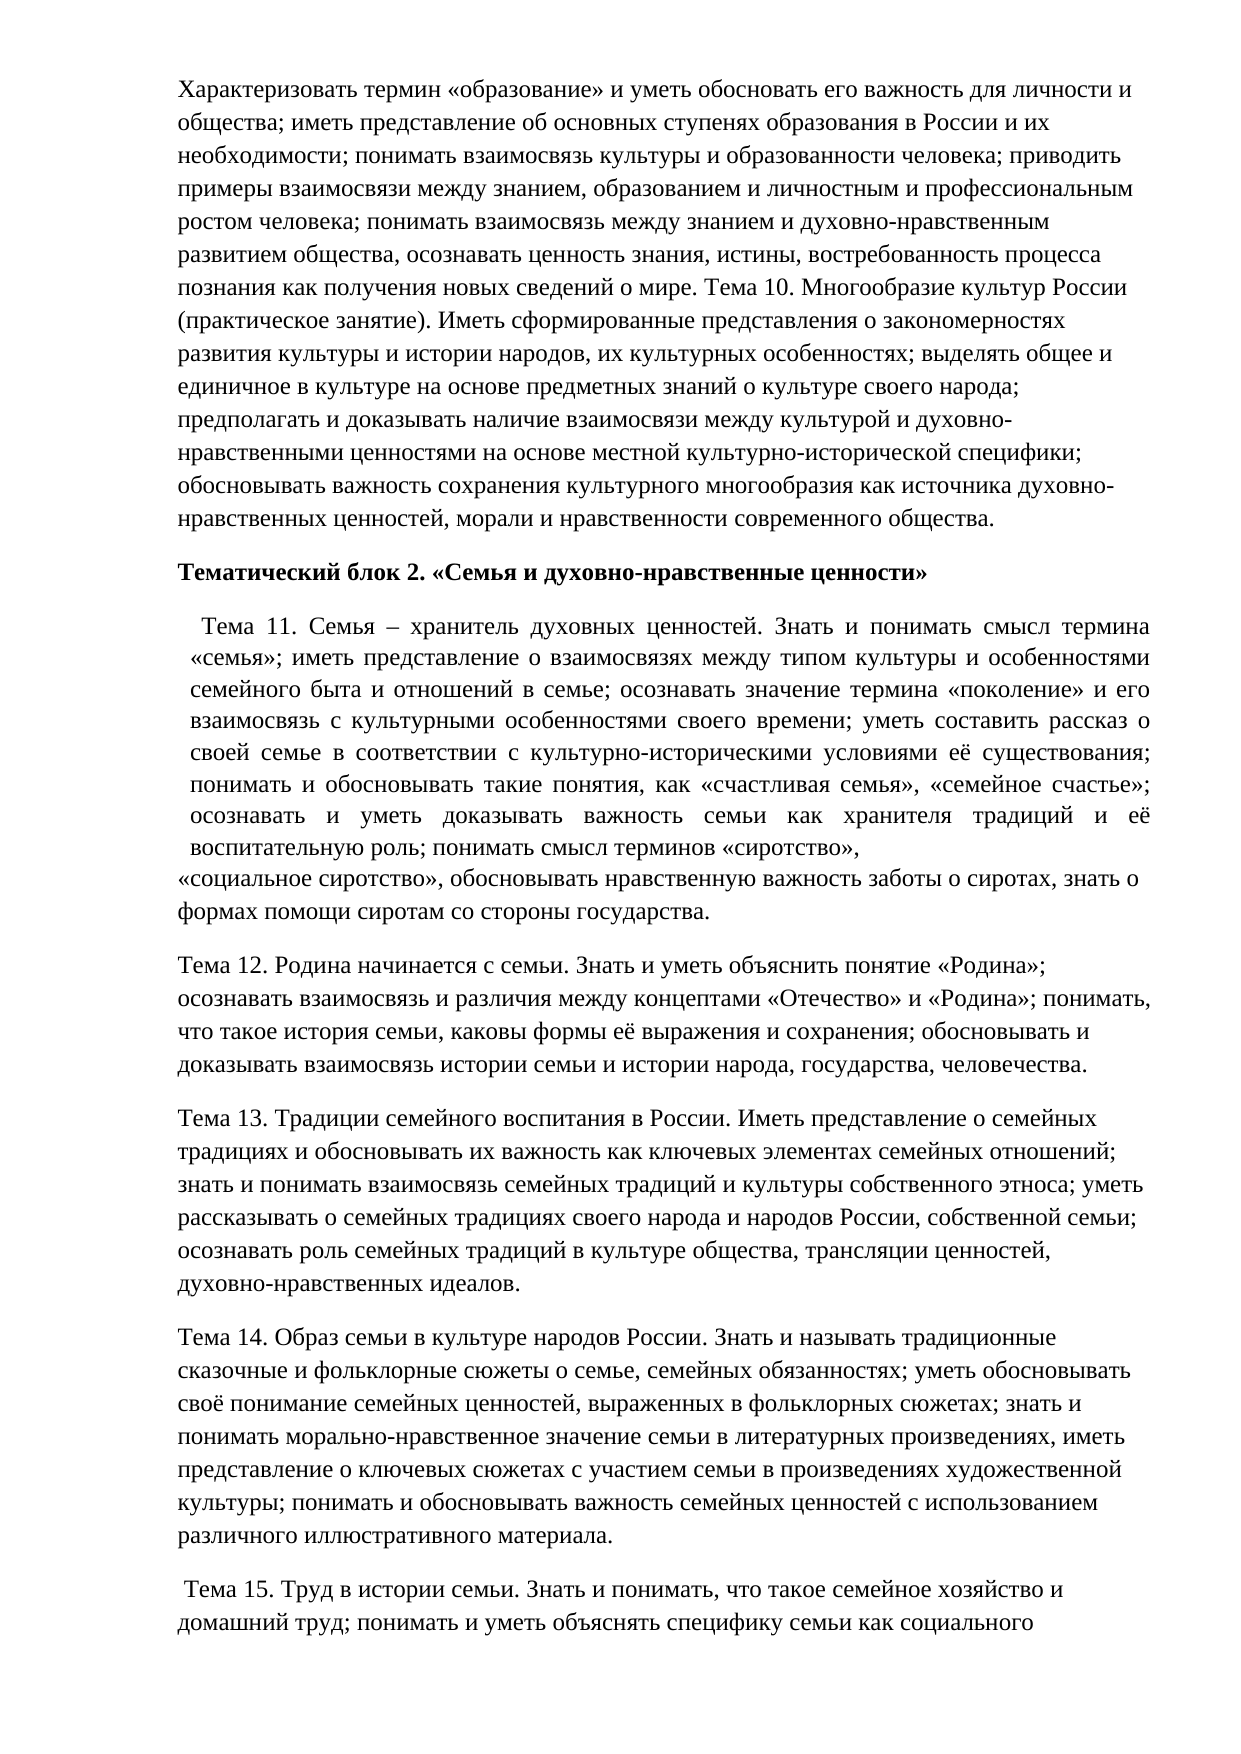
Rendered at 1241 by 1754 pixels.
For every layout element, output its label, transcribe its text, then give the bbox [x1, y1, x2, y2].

text Тема 14. Образ семьи в культуре народов России. Знать и называть традиционные сказочные и фольклорные сюжеты о семье, семейных обязанностях; уметь обосновывать своё понимание семейных ценностей, выраженных в фольклорных сюжетах; знать и понимать морально-нравственное значение семьи в литературных произведениях, иметь представление о ключевых сюжетах с участием семьи в произведениях художественной культуры; понимать и обосновывать важность семейных ценностей с использованием различного иллюстративного материала. [177, 1322, 1152, 1549]
text «социальное сиротство», обосновывать нравственную важность заботы о сиротах, знать о формах помощи сиротам со стороны государства. [177, 863, 1152, 925]
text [177, 1574, 1152, 1636]
text Тема 11. Семья – хранитель духовных ценностей. Знать и понимать смысл термина «семья»; иметь представление о взаимосвязях между типом культуры и особенностями семейного быта и отношений в семье; осознавать значение термина «поколение» и его взаимосвязь с культурными особенностями своего времени; уметь составить рассказ о своей семье в соответствии с культурно-историческими условиями её существования; понимать и обосновывать такие понятия, как «счастливая семья», «семейное счастье»; осознавать и уметь доказывать важность семьи как хранителя традиций и её воспитательную роль; понимать смысл терминов «сиротство», [190, 611, 1152, 861]
text Тема 13. Традиции семейного воспитания в России. Иметь представление о семейных традициях и обосновывать их важность как ключевых элементах семейных отношений; знать и понимать взаимосвязь семейных традиций и культуры собственного этноса; уметь рассказывать о семейных традициях своего народа и народов России, собственной семьи; осознавать роль семейных традиций в культуре общества, трансляции ценностей, духовно-нравственных идеалов. [177, 1103, 1152, 1297]
text Тема 12. Родина начинается с семьи. Знать и уметь объяснить понятие «Родина»; осознавать взаимосвязь и различия между концептами «Отечество» и «Родина»; понимать, что такое история семьи, каковы формы её выражения и сохранения; обосновывать и доказывать взаимосвязь истории семьи и истории народа, государства, человечества. [177, 950, 1152, 1078]
text Характеризовать термин «образование» и уметь обосновать его важность для личности и общества; иметь представление об основных ступенях образования в России и их необходимости; понимать взаимосвязь культуры и образованности человека; приводить примеры взаимосвязи между знанием, образованием и личностным и профессиональным ростом человека; понимать взаимосвязь между знанием и духовно-нравственным развитием общества, осознавать ценность знания, истины, востребованность процесса познания как получения новых сведений о мире. Тема 10. Многообразие культур России (практическое занятие). Иметь сформированные представления о закономерностях развития культуры и истории народов, их культурных особенностях; выделять общее и единичное в культуре на основе предметных знаний о культуре своего народа; предполагать и доказывать наличие взаимосвязи между культурой и духовно-нравственными ценностями на основе местной культурно-исторической специфики; обосновывать важность сохранения культурного многообразия как источника духовно-нравственных ценностей, морали и нравственности современного общества. [177, 74, 1152, 532]
text Тематический блок 2. «Семья и духовно-нравственные ценности» [177, 557, 1152, 586]
